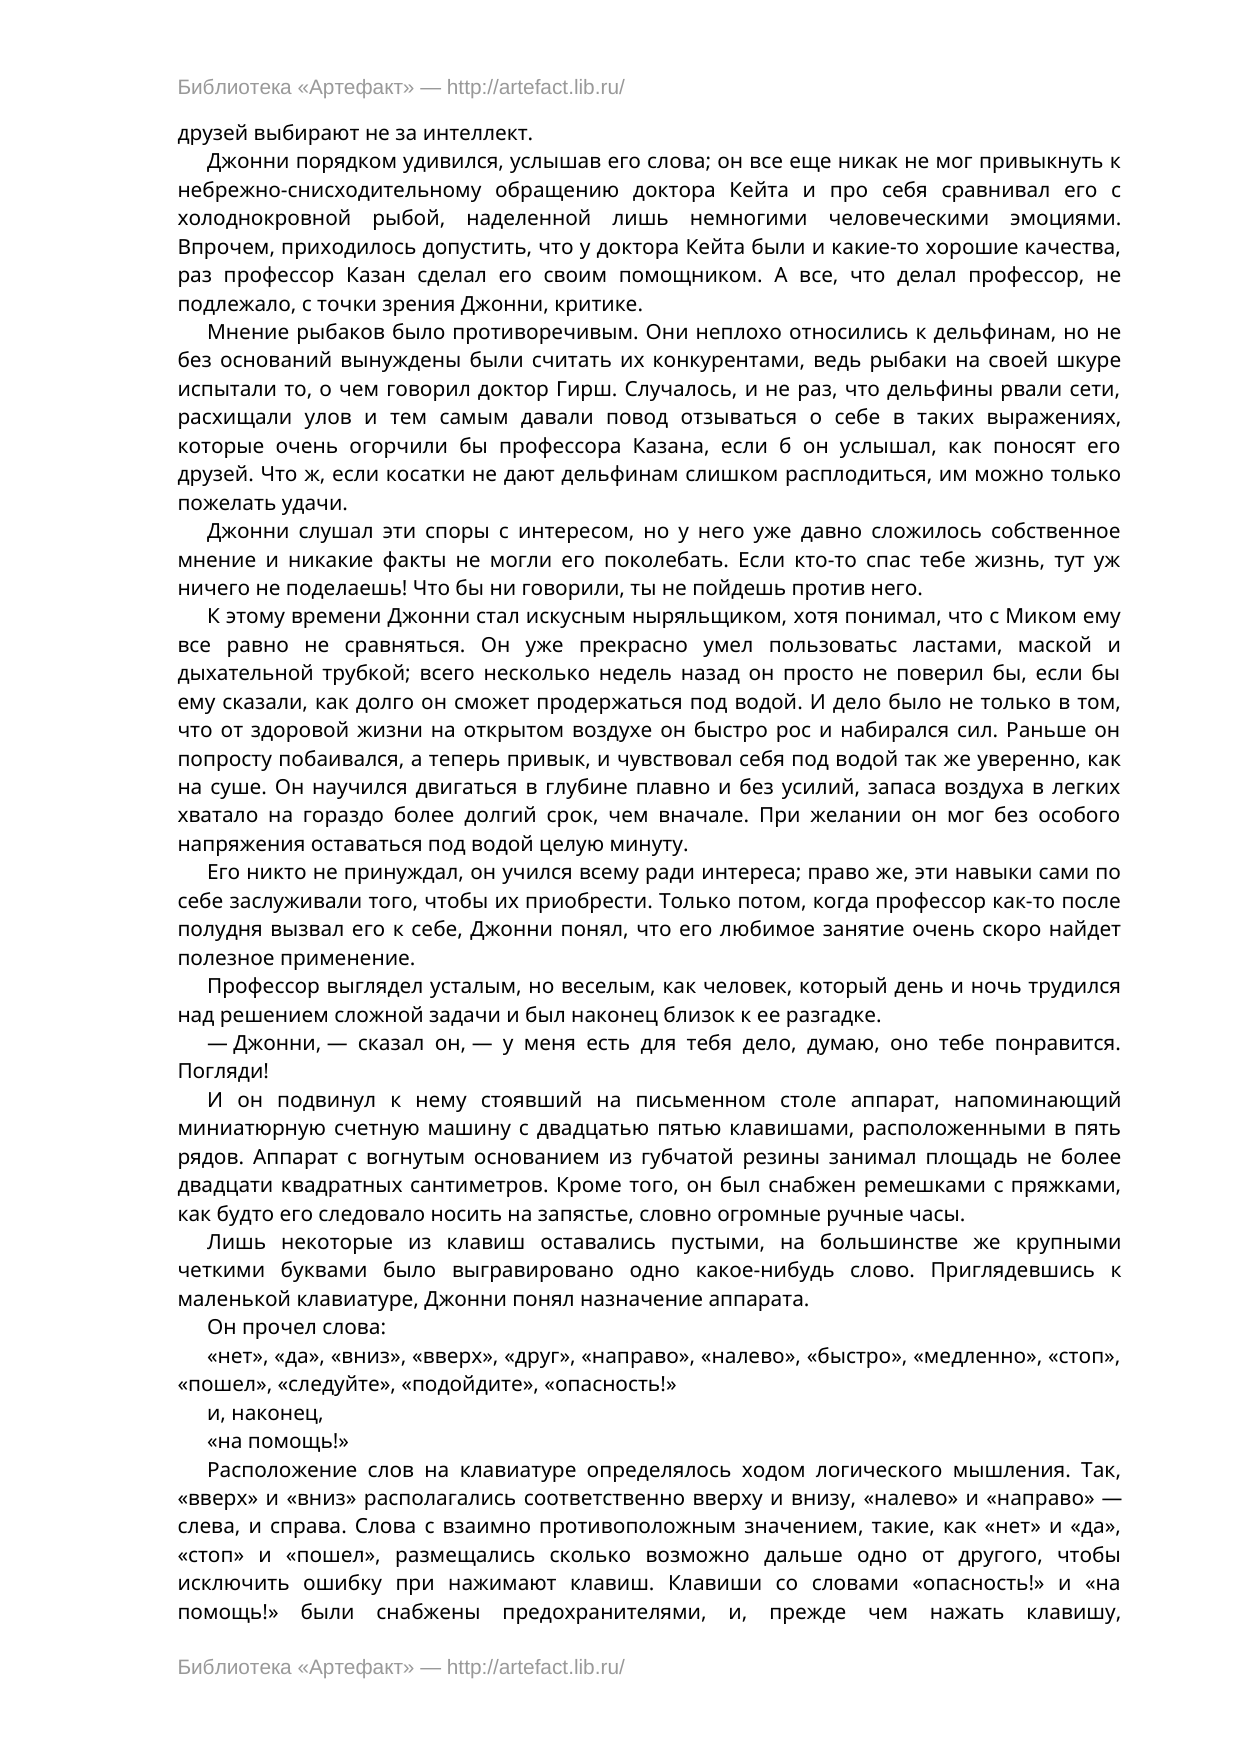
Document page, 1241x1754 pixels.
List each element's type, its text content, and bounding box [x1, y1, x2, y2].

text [177, 1455, 1122, 1625]
text Джонни порядком удивился, услышав его слова; он все еще никак не мог привыкнуть к небрежно-снисходительному обращению доктора Кейта и про себя сравнивал его с холоднокровной рыбой, наделенной лишь немногими человеческими эмоциями. Впрочем, приходилось допустить, что у доктора Кейта были и какие-то хорошие качества, раз профессор Казан сделал его своим помощником. А все, что делал профессор, не подлежало, с точки зрения Джонни, критике. [177, 147, 1122, 317]
text Он прочел слова: [177, 1312, 1122, 1341]
text — Джонни, — сказал он, — у меня есть для тебя дело, думаю, оно тебе понравится. Погляди! [177, 1028, 1122, 1085]
text Лишь некоторые из клавиш оставались пустыми, на большинстве же крупными четкими буквами было выгравировано одно какое-нибудь слово. Приглядевшись к маленькой клавиатуре, Джонни понял назначение аппарата. [177, 1227, 1122, 1312]
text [177, 118, 1122, 147]
text «нет», «да», «вниз», «вверх», «друг», «направо», «налево», «быстро», «медленно», «стоп», «пошел», «следуйте», «подойдите», «опасность!» [177, 1341, 1122, 1398]
text Мнение рыбаков было противоречивым. Они неплохо относились к дельфинам, но не без оснований вынуждены были считать их конкурентами, ведь рыбаки на своей шкуре испытали то, о чем говорил доктор Гирш. Случалось, и не раз, что дельфины рвали сети, расхищали улов и тем самым давали повод отзываться о себе в таких выражениях, которые очень огорчили бы профессора Казана, если б он услышал, как поносят его друзей. Что ж, если косатки не дают дельфинам слишком расплодиться, им можно только пожелать удачи. [177, 317, 1122, 516]
text и, наконец, [177, 1398, 1122, 1426]
text «на помощь!» [177, 1426, 1122, 1455]
text Джонни слушал эти споры с интересом, но у него уже давно сложилось собственное мнение и никакие факты не могли его поколебать. Если кто-то спас тебе жизнь, тут уж ничего не поделаешь! Что бы ни говорили, ты не пойдешь против него. [177, 516, 1122, 602]
text К этому времени Джонни стал искусным ныряльщиком, хотя понимал, что с Миком ему все равно не сравняться. Он уже прекрасно умел пользоватьс ластами, маской и дыхательной трубкой; всего несколько недель назад он просто не поверил бы, если бы ему сказали, как долго он сможет продержаться под водой. И дело было не только в том, что от здоровой жизни на открытом воздухе он быстро рос и набирался сил. Раньше он попросту побаивался, а теперь привык, и чувствовал себя под водой так же уверенно, как на суше. Он научился двигаться в глубине плавно и без усилий, запаса воздуха в легких хватало на гораздо более долгий срок, чем вначале. При желании он мог без особого напряжения оставаться под водой целую минуту. [177, 602, 1122, 857]
text Профессор выглядел усталым, но веселым, как человек, который день и ночь трудился над решением сложной задачи и был наконец близок к ее разгадке. [177, 971, 1122, 1028]
text Его никто не принуждал, он учился всему ради интереса; право же, эти навыки сами по себе заслуживали того, чтобы их приобрести. Только потом, когда профессор как-то после полудня вызвал его к себе, Джонни понял, что его любимое занятие очень скоро найдет полезное применение. [177, 857, 1122, 971]
text И он подвинул к нему стоявший на письменном столе аппарат, напоминающий миниатюрную счетную машину с двадцатью пятью клавишами, расположенными в пять рядов. Аппарат с вогнутым основанием из губчатой резины занимал площадь не более двадцати квадратных сантиметров. Кроме того, он был снабжен ремешками с пряжками, как будто его следовало носить на запястье, словно огромные ручные часы. [177, 1085, 1122, 1227]
